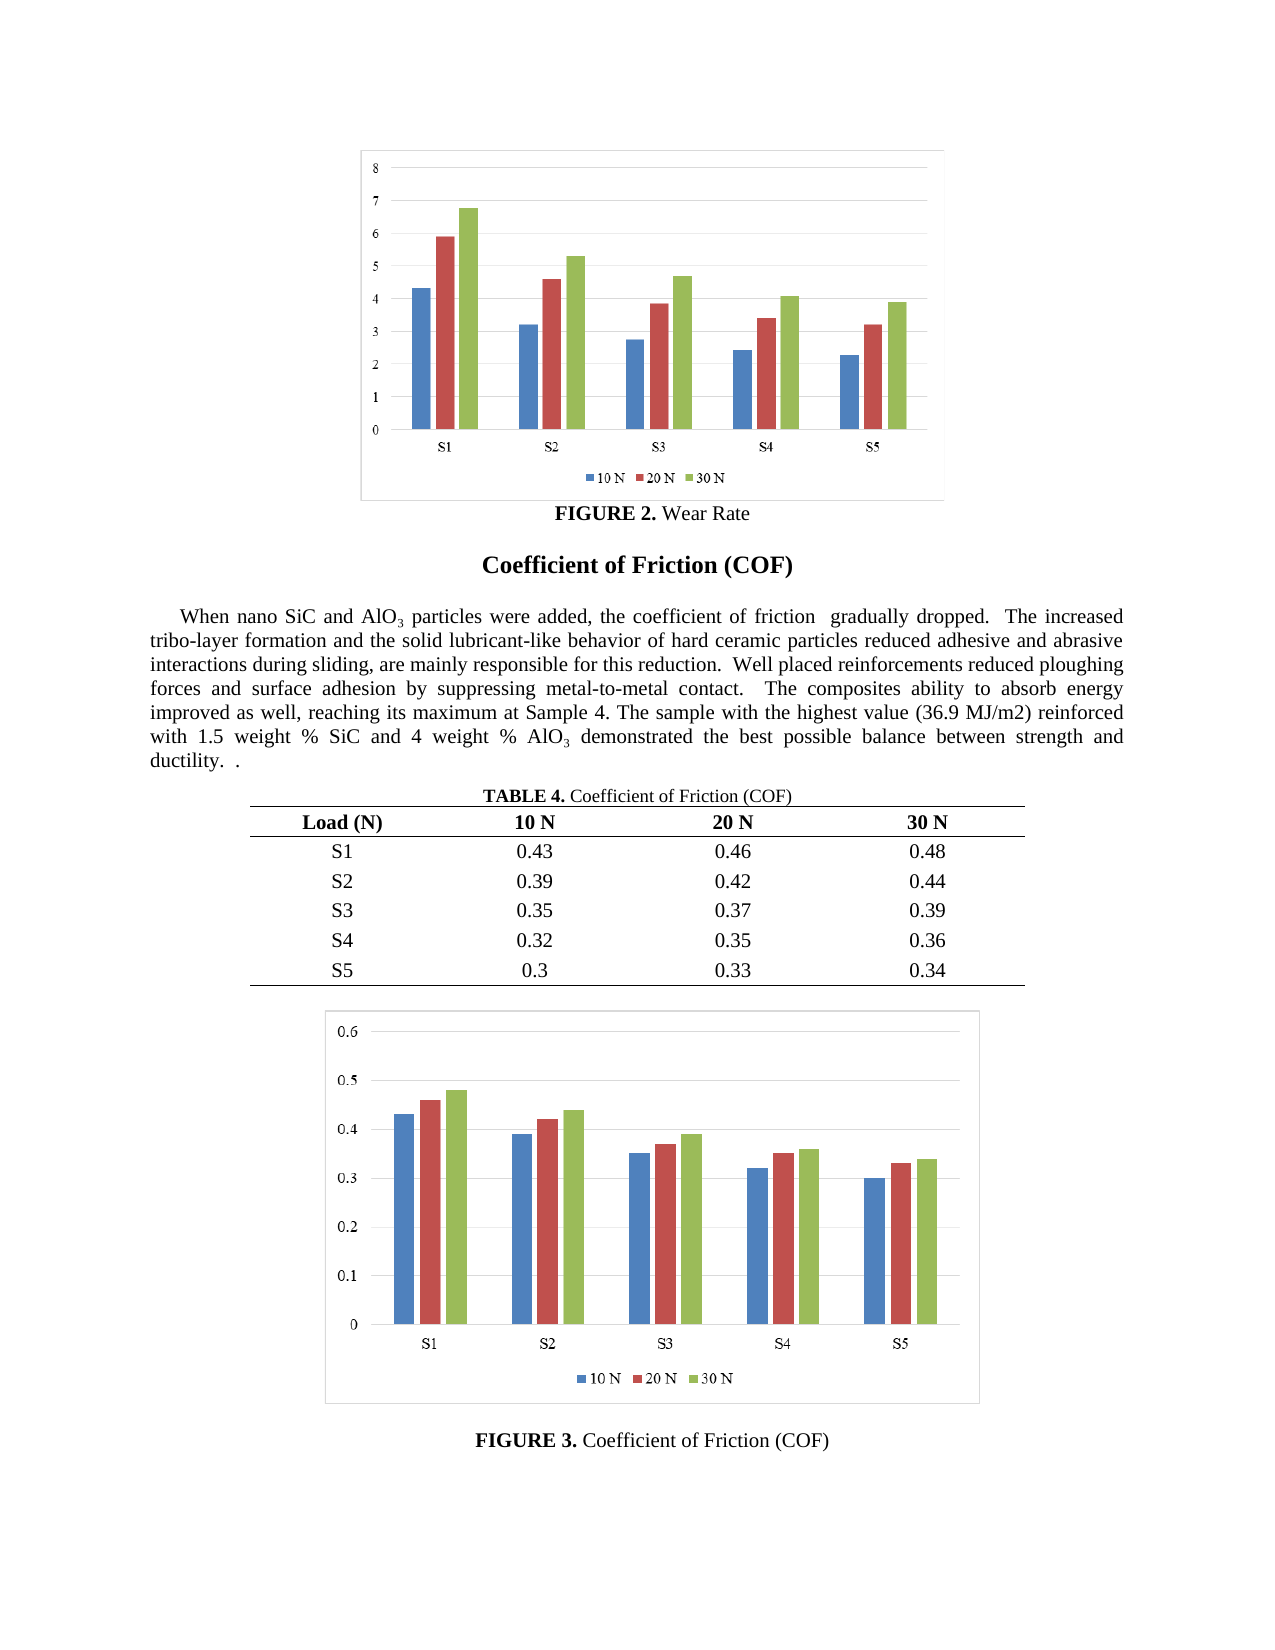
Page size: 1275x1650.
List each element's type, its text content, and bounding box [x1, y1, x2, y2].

table_cell S3 [250, 896, 434, 925]
text TABLE 4. Coefficient of Friction (COF) [150, 785, 1125, 806]
table_cell 0.33 [635, 955, 830, 985]
table_cell S4 [250, 925, 434, 955]
table_cell S5 [250, 955, 434, 985]
text Figure 3. Coefficient of Friction (COF) [150, 1428, 1125, 1452]
picture [324, 1010, 980, 1404]
table_cell 0.39 [830, 896, 1025, 925]
table_cell 0.43 [434, 837, 635, 866]
table_cell 0.37 [635, 896, 830, 925]
table_cell 0.48 [830, 837, 1025, 866]
table_cell S2 [250, 866, 434, 896]
table_cell 0.35 [434, 896, 635, 925]
table_cell 0.35 [635, 925, 830, 955]
table_cell 0.34 [830, 955, 1025, 985]
table_header 20 N [635, 807, 830, 836]
table_cell 0.32 [434, 925, 635, 955]
table_cell 0.42 [635, 866, 830, 896]
table_cell 0.36 [830, 925, 1025, 955]
table_cell 0.46 [635, 837, 830, 866]
table_header Load (N) [250, 807, 434, 836]
table_cell 0.39 [434, 866, 635, 896]
text When nano SiC and AlO₃ particles were added, the coefficient of friction gradually dropped. The increased tribo-layer formation and the solid lubricant-like behavior of hard ceramic particles reduced adhesive and abrasive interactions during sliding, are mainly responsible for this reduction. Well placed reinforcements reduced ploughing forces and surface adhesion by suppressing metal-to-metal contact. The composites ability to absorb energy improved as well, reaching its maximum at Sample 4. The sample with the highest value (36.9 MJ/m2) reinforced with 1.5 weight % SiC and 4 weight % AlO₃ demonstrated the best possible balance between strength and ductility. . [150, 604, 1125, 772]
table_cell S1 [250, 837, 434, 866]
table_cell 0.3 [434, 955, 635, 985]
table_header 10 N [434, 807, 635, 836]
text Figure 2. Wear Rate [150, 501, 1125, 525]
picture [360, 150, 945, 501]
table_cell 0.44 [830, 866, 1025, 896]
subtitle Coefficient of Friction (COF) [150, 550, 1125, 579]
table_header 30 N [830, 807, 1025, 836]
